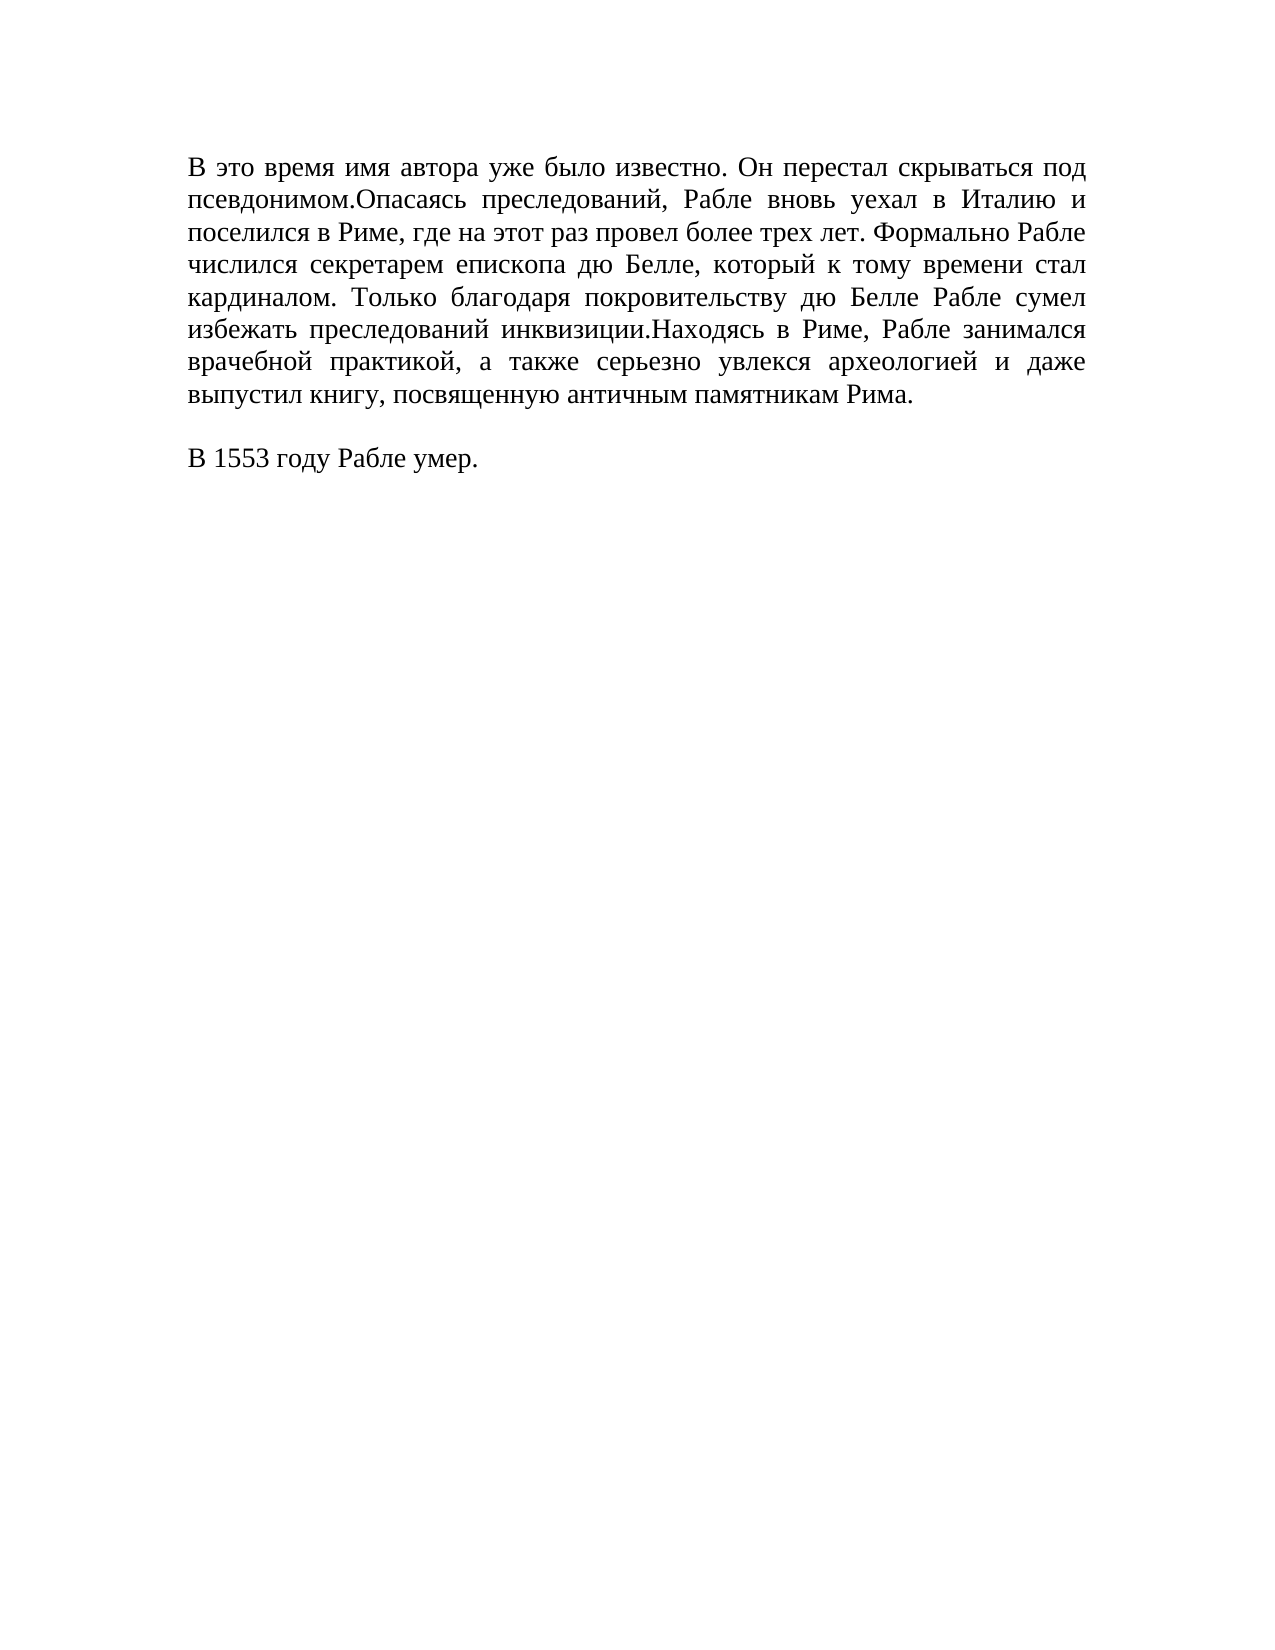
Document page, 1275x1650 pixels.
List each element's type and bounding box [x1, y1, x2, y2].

text [187, 150, 1087, 474]
